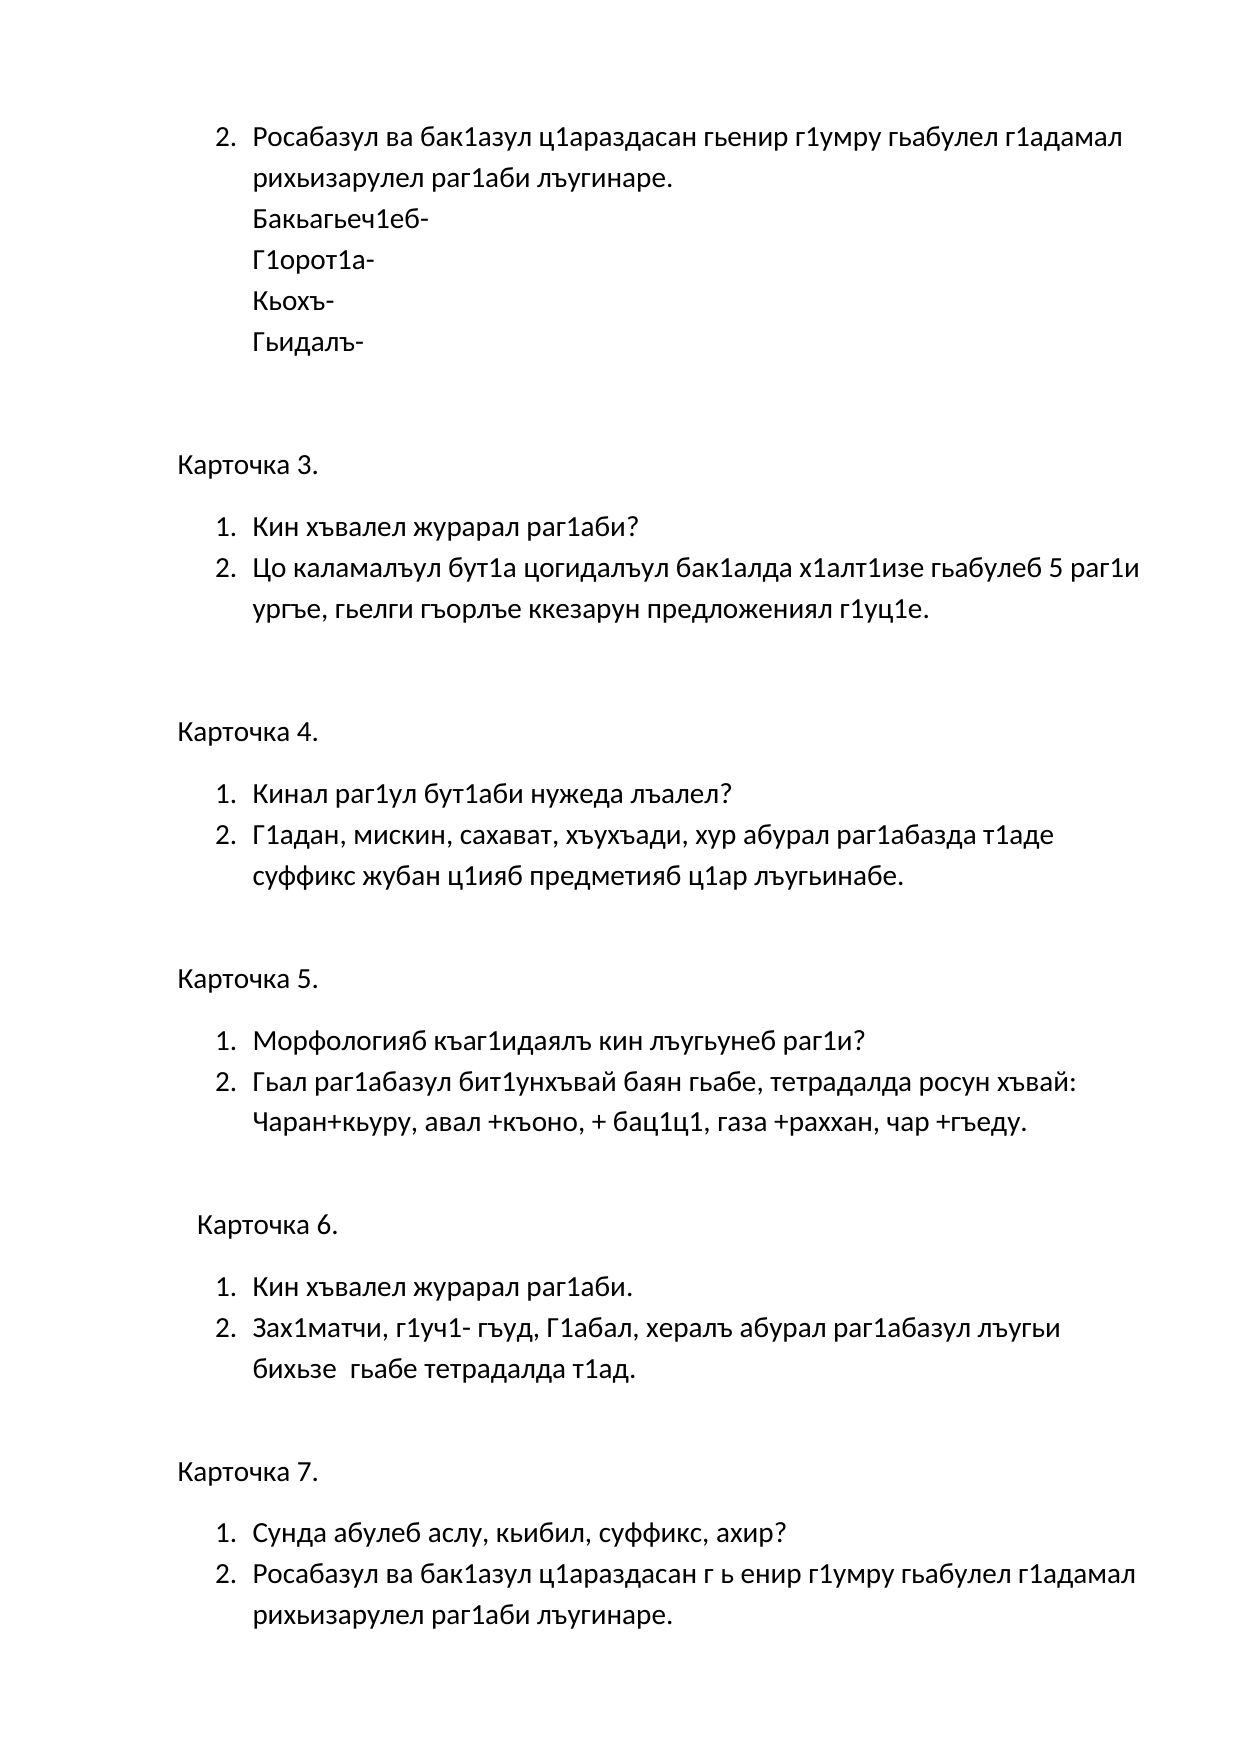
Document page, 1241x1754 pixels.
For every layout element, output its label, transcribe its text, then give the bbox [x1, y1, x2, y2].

text Карточка 5. [177, 960, 1152, 996]
text Карточка 4. [177, 713, 1152, 749]
list Зах1матчи, г1уч1- гъуд, Г1абал, хералъ абурал раг1абазул лъугьи бихьзе гьабе тетрадалда т1ад. [215, 1309, 1152, 1386]
list Морфологияб къаг1идаялъ кин лъугьунеб раг1и? [215, 1022, 1152, 1057]
list Кинал раг1ул бут1аби нужеда лъалел? [215, 775, 1152, 811]
list Сунда абулеб аслу, кьибил, суффикс, ахир? [215, 1514, 1152, 1550]
text Карточка 7. [177, 1453, 1152, 1488]
text Карточка 6. [177, 1206, 1152, 1242]
list Цо каламалъул бут1а цогидалъул бак1алда х1алт1изе гьабулеб 5 раг1и ургъе, гьелги гъорлъе ккезарун предложениял г1уц1е. [215, 549, 1152, 626]
list Кин хъвалел журарал раг1аби. [215, 1268, 1152, 1304]
list Г1орот1а- [252, 241, 1152, 277]
list Росабазул ва бак1азул ц1араздасан гьенир г1умру гьабулел г1адамал рихьизарулел раг1аби лъугинаре. [215, 118, 1152, 195]
list Кин хъвалел журарал раг1аби? [215, 508, 1152, 544]
list Бакьагьеч1еб- [252, 200, 1152, 236]
list Кьохъ- [252, 282, 1152, 317]
list Гьидалъ- [252, 323, 1152, 358]
text Карточка 3. [177, 446, 1152, 482]
list Г1адан, мискин, сахават, хъухъади, хур абурал раг1абазда т1аде суффикс жубан ц1ияб предметияб ц1ар лъугьинабе. [215, 816, 1152, 893]
list Гьал раг1абазул бит1унхъвай баян гьабе, тетрадалда росун хъвай: [215, 1063, 1152, 1098]
list Росабазул ва бак1азул ц1араздасан г ь енир г1умру гьабулел г1адамал рихьизарулел раг1аби лъугинаре. [215, 1555, 1152, 1632]
list Чаран+кьуру, авал +къоно, + бац1ц1, газа +раххан, чар +гъеду. [252, 1103, 1152, 1139]
